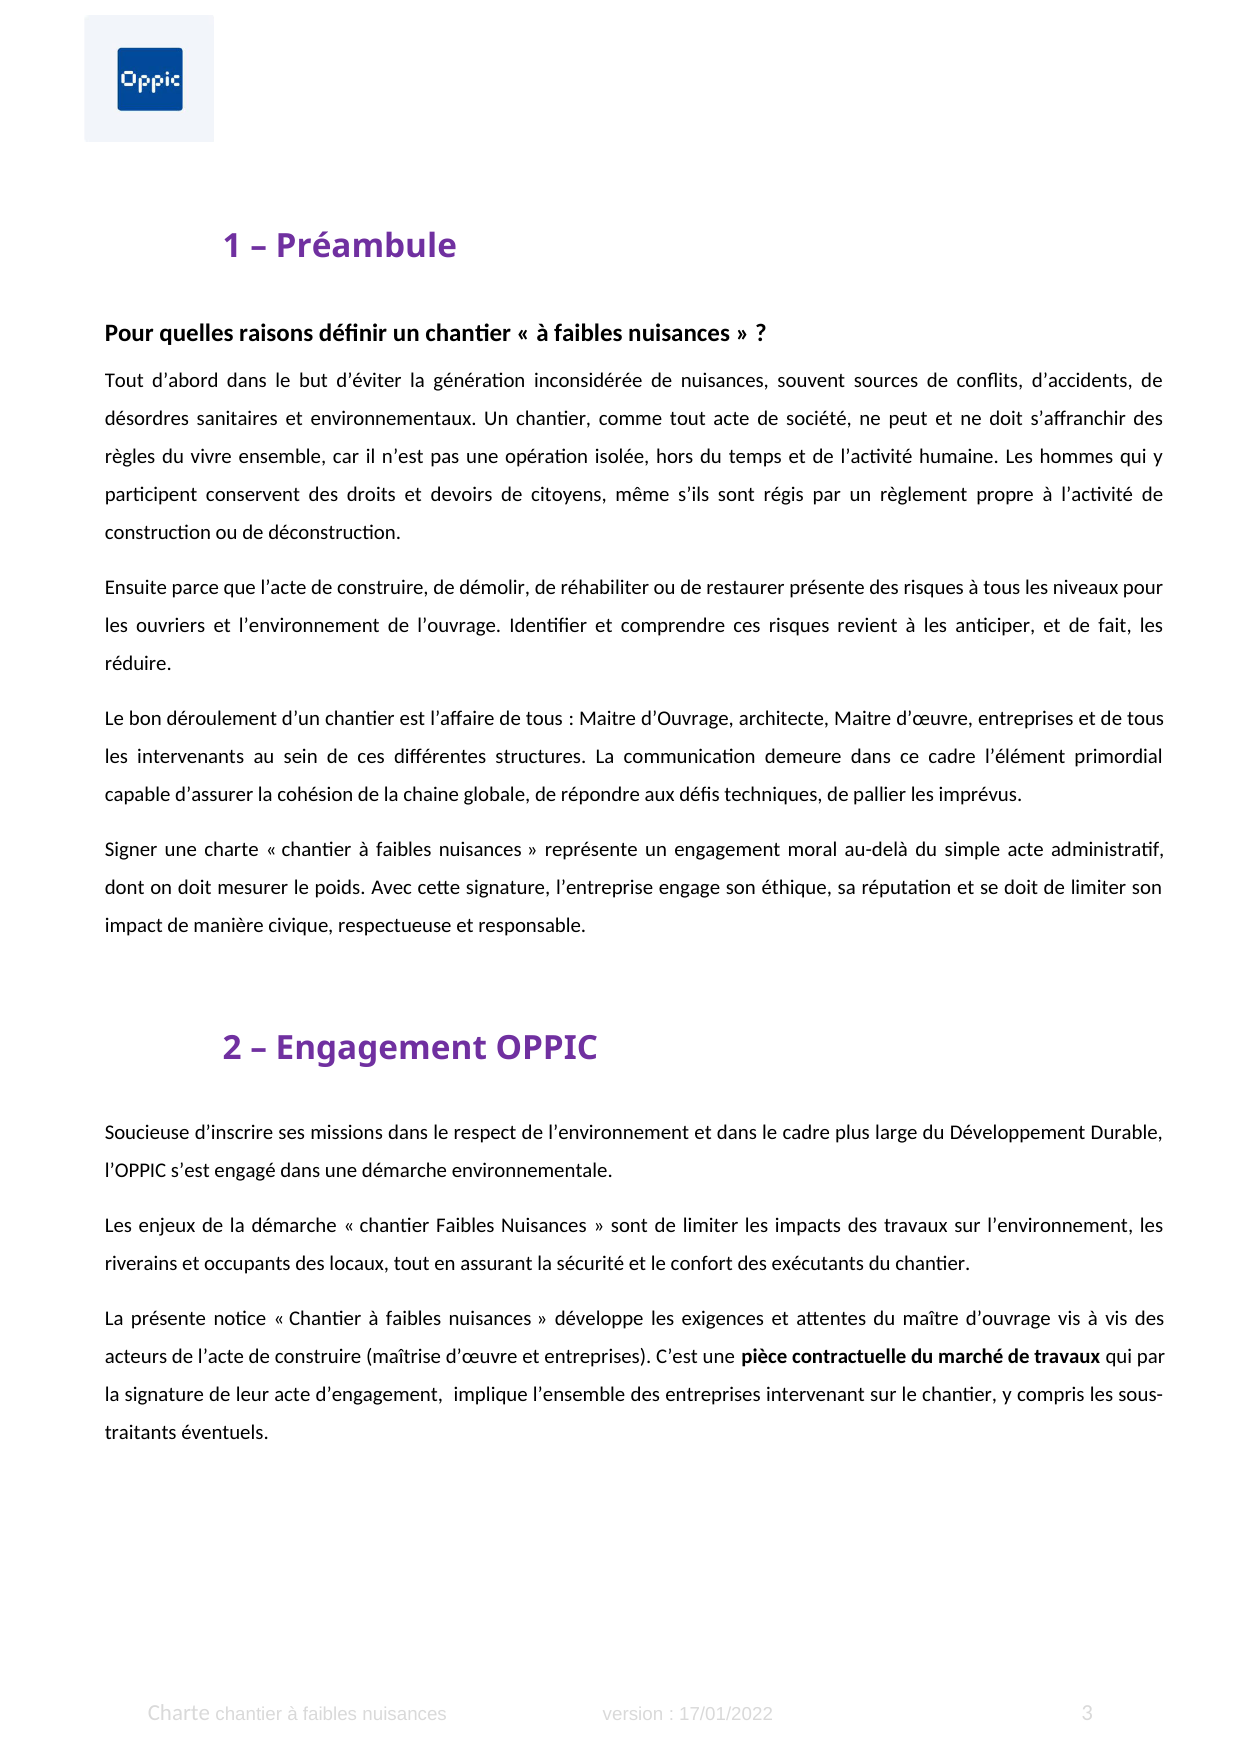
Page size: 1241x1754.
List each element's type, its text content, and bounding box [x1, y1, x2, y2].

text Les enjeux de la démarche « chantier Faibles Nuisances » sont de limiter les impacts des travaux sur l’environnement, les riverains et occupants des locaux, tout en assurant la sécurité et le confort des exécutants du chantier. [104, 1212, 1165, 1276]
text La présente notice « Chantier à faibles nuisances » développe les exigences et attentes du maître d’ouvrage vis à vis des acteurs de l’acte de construire (maîtrise d’œuvre et entreprises). C’est une pièce contractuelle du marché de travaux qui par la signature de leur acte d’engagement, implique l’ensemble des entreprises intervenant sur le chantier, y compris les sous-traitants éventuels. [104, 1305, 1165, 1445]
text Ensuite parce que l’acte de construire, de démolir, de réhabiliter ou de restaurer présente des risques à tous les niveaux pour les ouvriers et l’environnement de l’ouvrage. Identifier et comprendre ces risques revient à les anticiper, et de fait, les réduire. [104, 574, 1165, 676]
subtitle 2 – Engagement OPPIC [222, 1023, 1165, 1069]
picture [84, 15, 214, 142]
text Signer une charte « chantier à faibles nuisances » représente un engagement moral au-delà du simple acte administratif, dont on doit mesurer le poids. Avec cette signature, l’entreprise engage son éthique, sa réputation et se doit de limiter son impact de manière civique, respectueuse et responsable. [104, 836, 1165, 938]
text Soucieuse d’inscrire ses missions dans le respect de l’environnement et dans le cadre plus large du Développement Durable, l’OPPIC s’est engagé dans une démarche environnementale. [104, 1119, 1165, 1183]
text Tout d’abord dans le but d’éviter la génération inconsidérée de nuisances, souvent sources de conflits, d’accidents, de désordres sanitaires et environnementaux. Un chantier, comme tout acte de société, ne peut et ne doit s’affranchir des règles du vivre ensemble, car il n’est pas une opération isolée, hors du temps et de l’activité humaine. Les hommes qui y participent conservent des droits et devoirs de citoyens, même s’ils sont régis par un règlement propre à l’activité de construction ou de déconstruction. [104, 367, 1165, 545]
text Le bon déroulement d’un chantier est l’affaire de tous : Maitre d’Ouvrage, architecte, Maitre d’œuvre, entreprises et de tous les intervenants au sein de ces différentes structures. La communication demeure dans ce cadre l’élément primordial capable d’assurer la cohésion de la chaine globale, de répondre aux défis techniques, de pallier les imprévus. [104, 705, 1165, 807]
text Pour quelles raisons définir un chantier « à faibles nuisances » ? [104, 317, 1165, 348]
subtitle 1 – Préambule [222, 221, 1165, 267]
